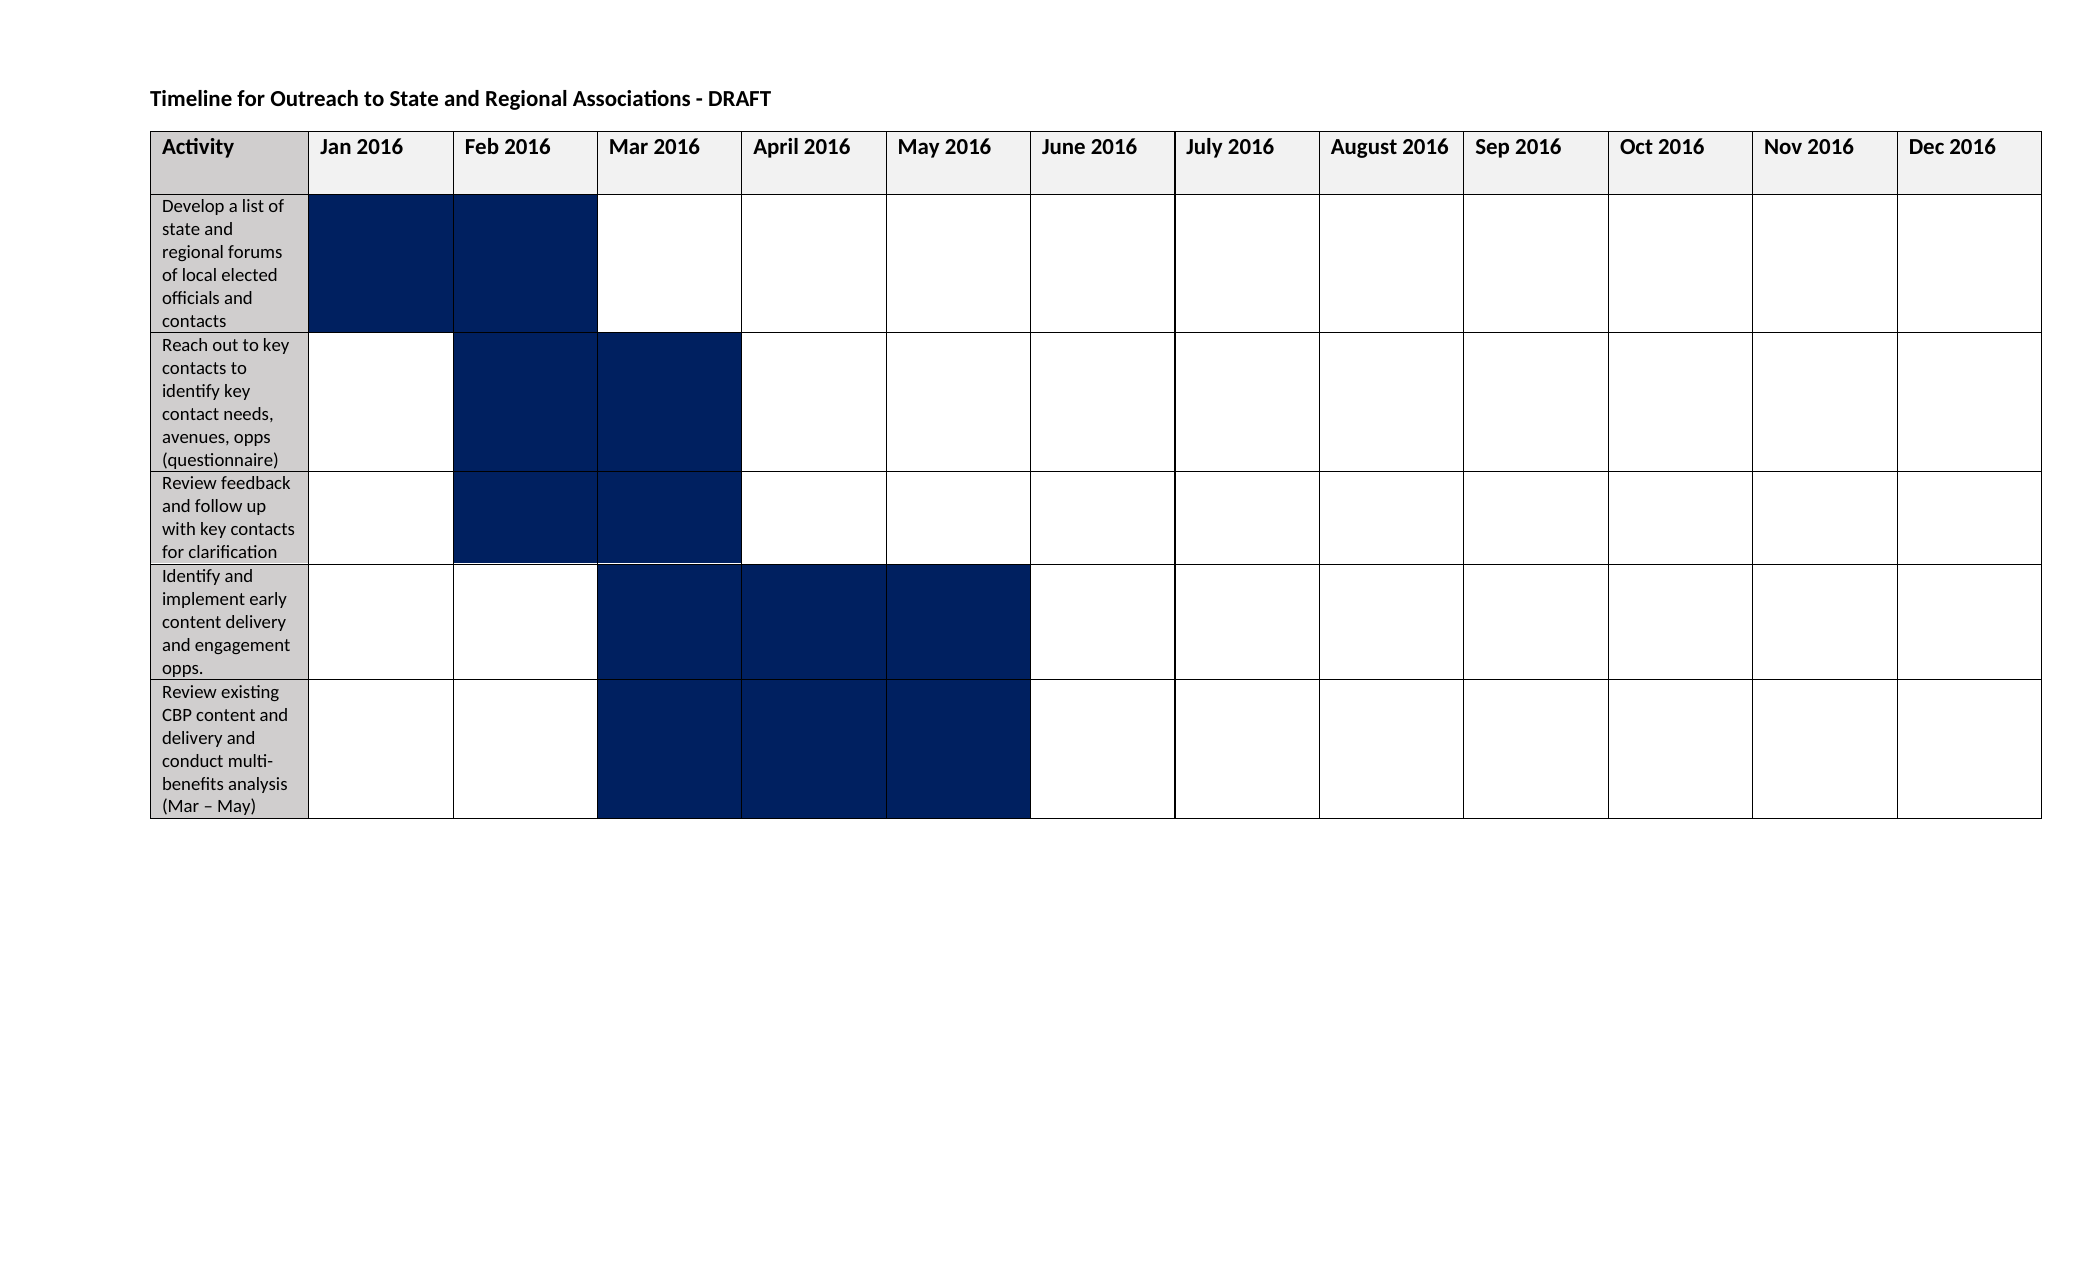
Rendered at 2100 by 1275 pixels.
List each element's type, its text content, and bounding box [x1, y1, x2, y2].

table_cell [1464, 472, 1608, 563]
table_cell [1753, 333, 1897, 471]
table_cell [1031, 195, 1174, 332]
table_cell [598, 333, 741, 471]
table_cell [887, 472, 1030, 563]
table_cell [1320, 565, 1463, 679]
table_cell [309, 680, 453, 818]
table_cell [1176, 472, 1319, 563]
table_cell [1176, 565, 1319, 679]
table_header Activity [151, 132, 308, 194]
table_cell [1898, 680, 2041, 818]
table_cell [1031, 680, 1174, 818]
table_cell [454, 333, 597, 471]
table_cell [598, 472, 741, 563]
table_cell [742, 195, 886, 332]
table_cell [742, 680, 886, 818]
table_cell [1031, 472, 1174, 563]
table_cell [887, 680, 1030, 818]
table_cell [887, 565, 1030, 679]
table_header Mar 2016 [598, 132, 741, 194]
table_cell [598, 680, 741, 818]
table_cell Identify and implement early content delivery and engagement opps. [151, 565, 308, 679]
table_cell [1320, 472, 1463, 563]
table_cell [887, 333, 1030, 471]
table_cell [1753, 680, 1897, 818]
table_cell [1320, 333, 1463, 471]
table_cell Review existing CBP content and delivery and conduct multi-benefits analysis (Mar – May) [151, 680, 308, 818]
table_cell [309, 565, 453, 679]
table_header August 2016 [1320, 132, 1463, 194]
table_cell [1031, 333, 1174, 471]
table_header Dec 2016 [1898, 132, 2041, 194]
table_cell [1176, 195, 1319, 332]
table_cell [742, 333, 886, 471]
table_cell [887, 195, 1030, 332]
table_cell [1320, 195, 1463, 332]
table_header Jan 2016 [309, 132, 453, 194]
table_header May 2016 [887, 132, 1030, 194]
table_cell [1753, 195, 1897, 332]
table_cell [1609, 472, 1752, 563]
table_cell [309, 195, 453, 332]
table_cell [1464, 333, 1608, 471]
table_cell [1898, 333, 2041, 471]
table_cell [1753, 565, 1897, 679]
table_cell [1464, 680, 1608, 818]
table_header April 2016 [742, 132, 886, 194]
table_header Sep 2016 [1464, 132, 1608, 194]
table_cell Review feedback and follow up with key contacts for clarification [151, 472, 308, 563]
table_cell [309, 333, 453, 471]
table_cell Develop a list of state and regional forums of local elected officials and contacts [151, 195, 308, 332]
table_cell [1464, 565, 1608, 679]
table_cell [1176, 333, 1319, 471]
table_cell [1176, 680, 1319, 818]
table_cell [454, 680, 597, 818]
table_cell [1031, 565, 1174, 679]
table_header Nov 2016 [1753, 132, 1897, 194]
table_cell [1609, 195, 1752, 332]
text Timeline for Outreach to State and Regional Associations - DRAFT [150, 84, 1950, 112]
table_header Feb 2016 [454, 132, 597, 194]
table_cell [1898, 195, 2041, 332]
table_header July 2016 [1176, 132, 1319, 194]
table_cell [598, 565, 741, 679]
table_cell [454, 565, 597, 679]
table_cell [742, 472, 886, 563]
table_cell Reach out to key contacts to identify key contact needs, avenues, opps (questionnaire) [151, 333, 308, 471]
table_header June 2016 [1031, 132, 1174, 194]
table_cell [1898, 565, 2041, 679]
table_cell [1609, 680, 1752, 818]
table_cell [742, 565, 886, 679]
table_cell [309, 472, 453, 563]
table_cell [1609, 333, 1752, 471]
table_cell [454, 195, 597, 332]
table_cell [1320, 680, 1463, 818]
table_cell [454, 472, 597, 563]
table_cell [1753, 472, 1897, 563]
table_cell [598, 195, 741, 332]
table_cell [1609, 565, 1752, 679]
table_cell [1464, 195, 1608, 332]
table_header Oct 2016 [1609, 132, 1752, 194]
table_cell [1898, 472, 2041, 563]
